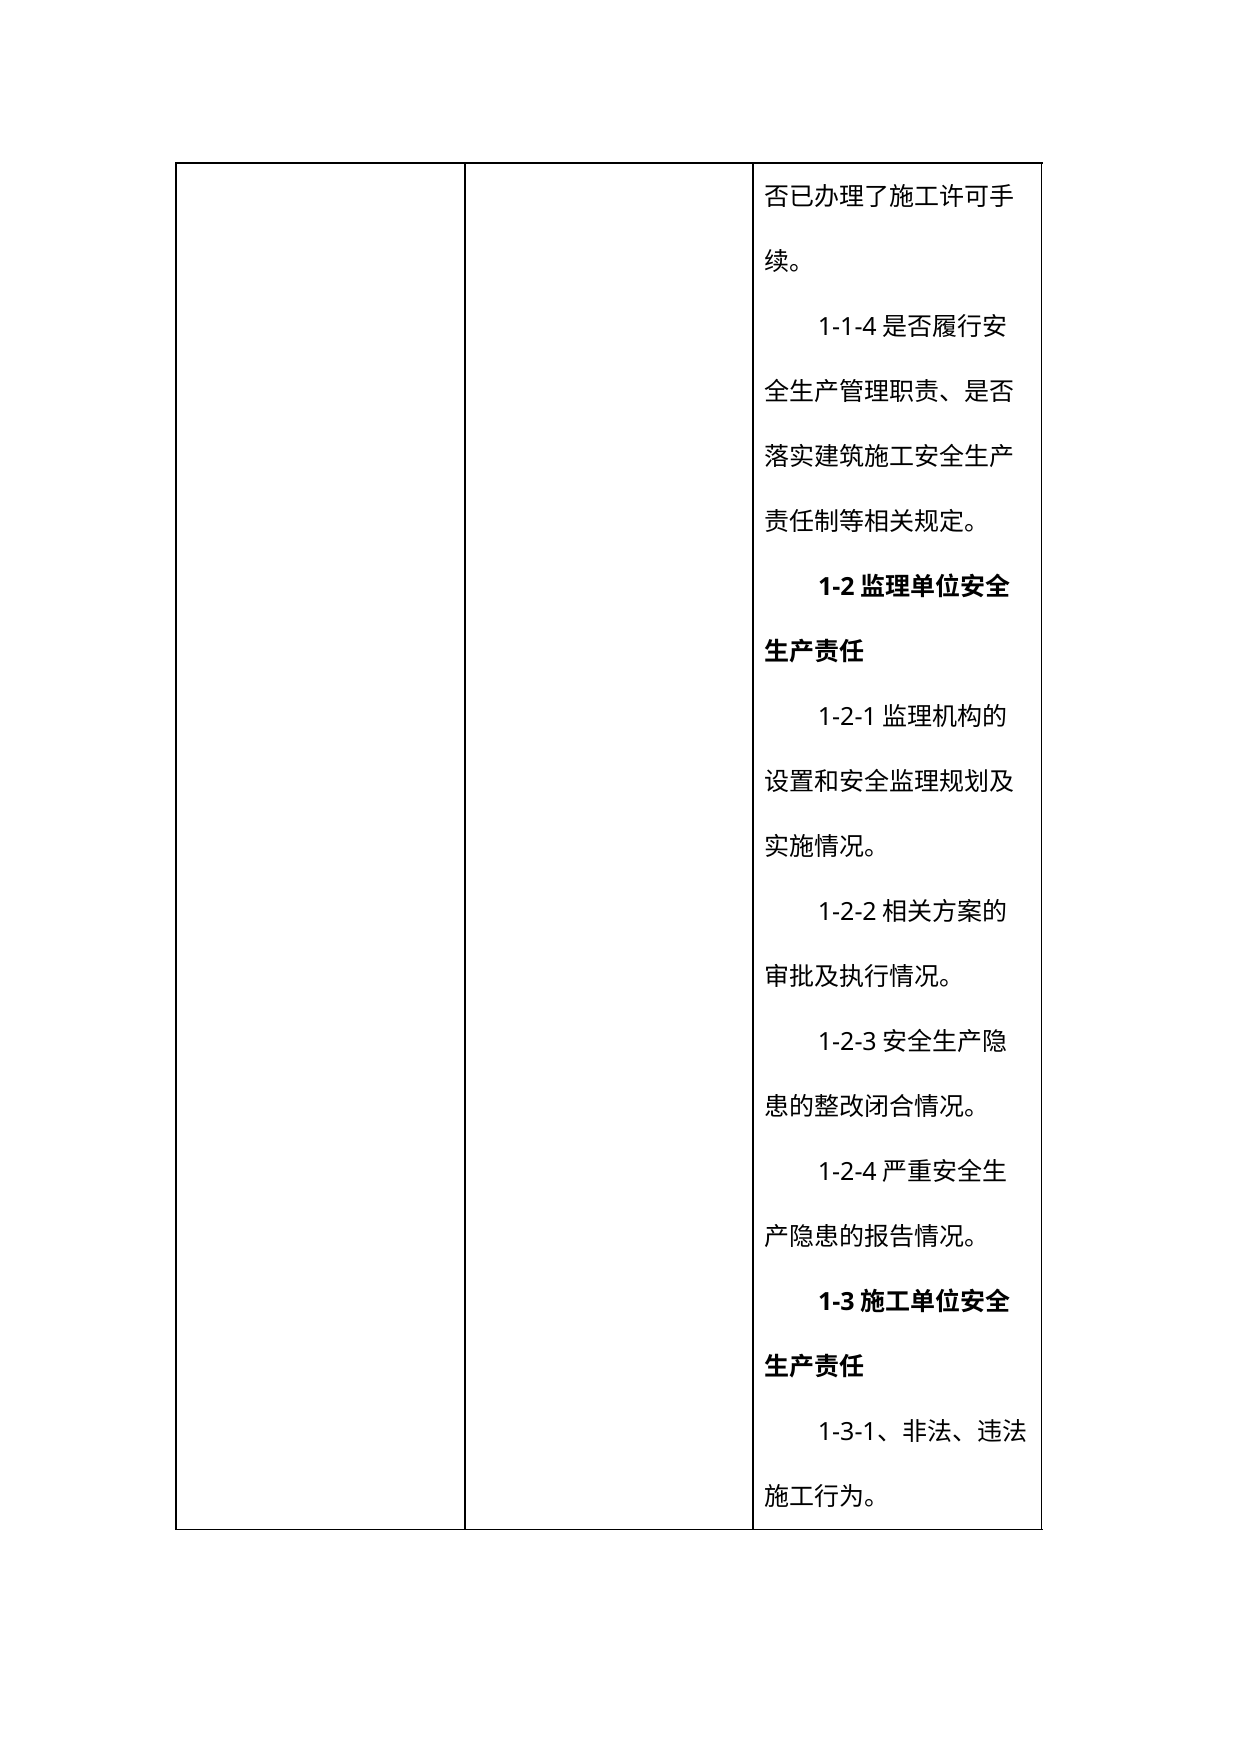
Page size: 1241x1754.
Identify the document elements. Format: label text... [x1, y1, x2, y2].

table_cell 6 [177, 164, 464, 1528]
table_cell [754, 164, 1041, 1528]
table_cell [466, 164, 752, 1528]
